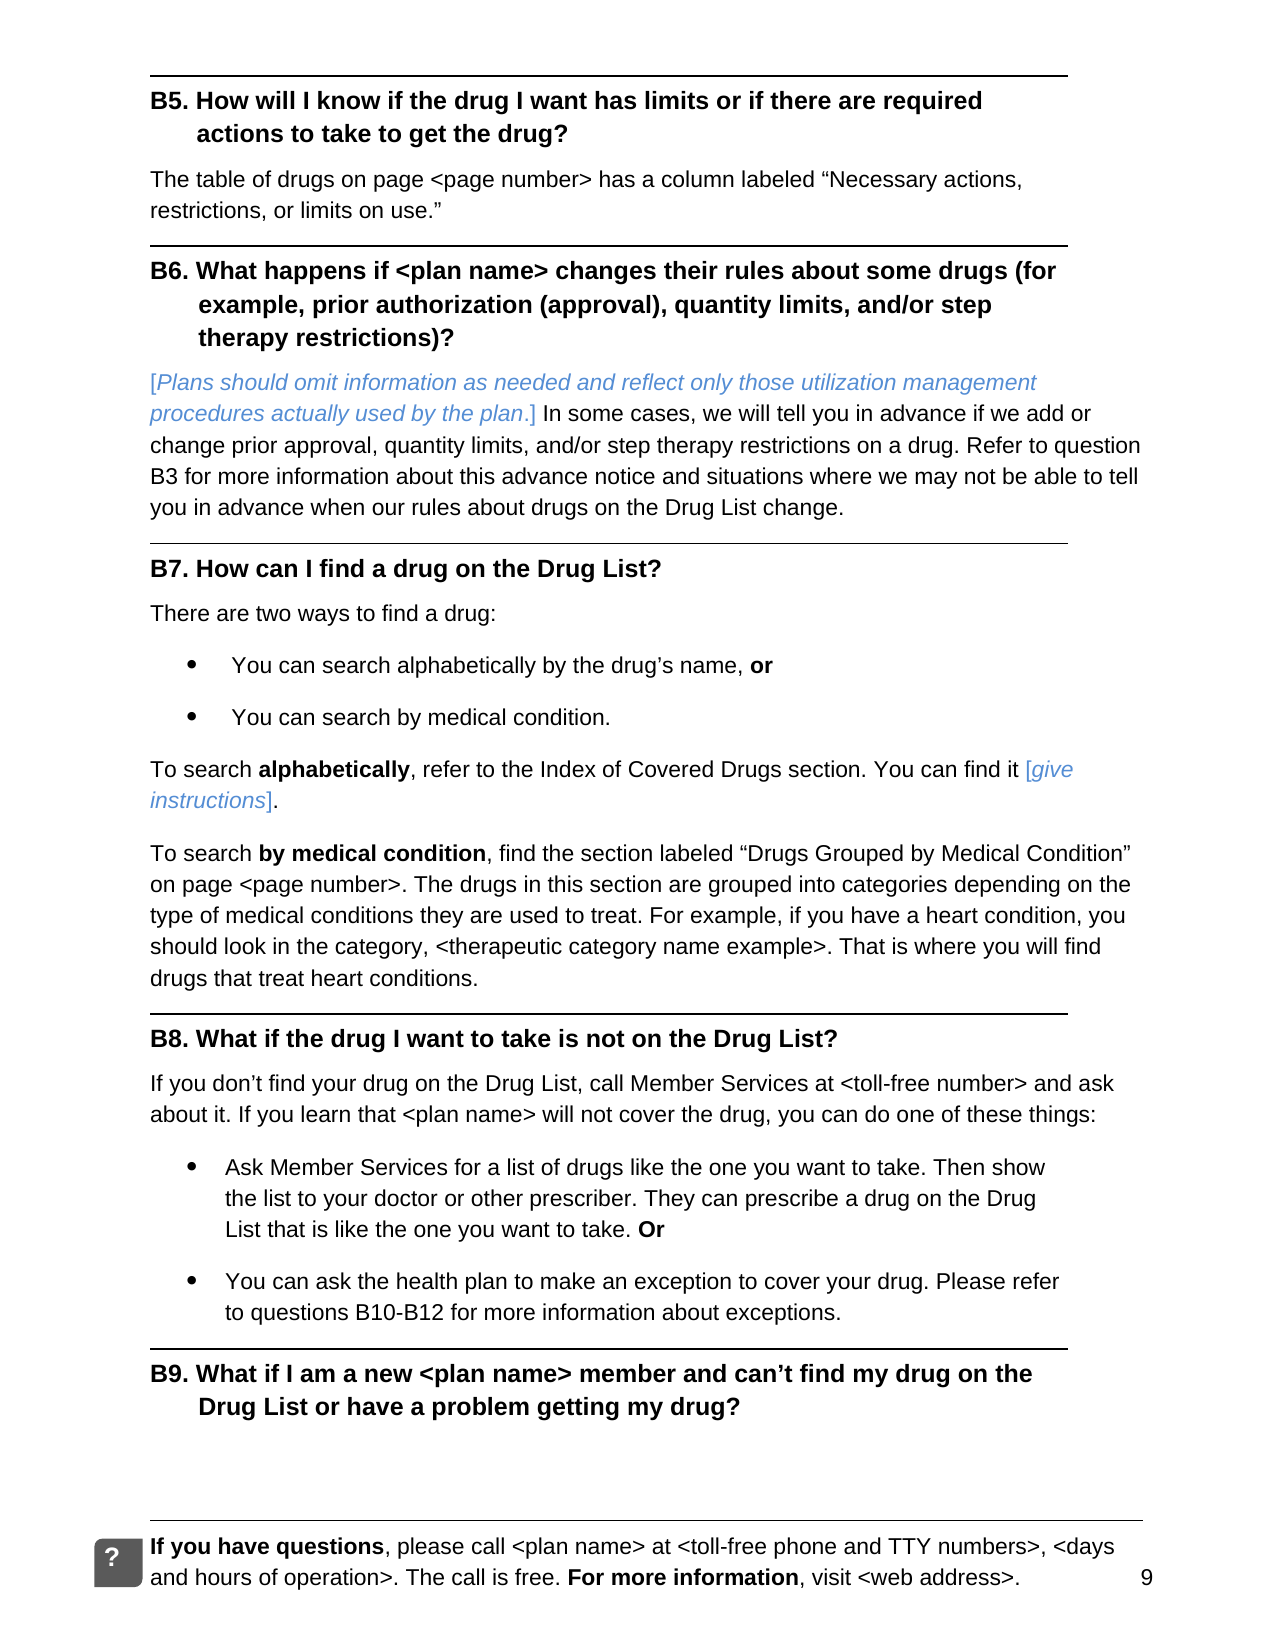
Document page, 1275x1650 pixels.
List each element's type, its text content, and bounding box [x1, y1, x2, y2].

subtitle B5. How will I know if the drug I want has limits or if there are required actions to take to get the drug? [150, 77, 1068, 149]
text There are two ways to find a drug: [150, 596, 1143, 628]
list Ask Member Services for a list of drugs like the one you want to take. Then show the list to your doctor or other prescriber. They can prescribe a drug on the Drug List that is like the one you want to take. Or [187, 1150, 1068, 1244]
list You can ask the health plan to make an exception to cover your drug. Please refer to questions B10-B12 for more information about exceptions. [187, 1264, 1068, 1327]
text To search alphabetically, refer to the Index of Covered Drugs section. You can find it [give instructions]. [150, 753, 1143, 815]
subtitle B7. How can I find a drug on the Drug List? [150, 544, 1068, 584]
text If you don’t find your drug on the Drug List, call Member Services at <toll-free number> and ask about it. If you learn that <plan name> will not cover the drug, you can do one of these things: [150, 1067, 1143, 1129]
list You can search alphabetically by the drug’s name, or [187, 648, 1068, 680]
subtitle B8. What if the drug I want to take is not on the Drug List? [150, 1015, 1068, 1054]
subtitle B9. What if I am a new <plan name> member and can’t find my drug on the Drug List or have a problem getting my drug? [150, 1350, 1068, 1422]
text The table of drugs on page <page number> has a column labeled “Necessary actions, restrictions, or limits on use.” [150, 162, 1143, 224]
text [Plans should omit information as needed and reflect only those utilization management procedures actually used by the plan.] In some cases, we will tell you in advance if we add or change prior approval, quantity limits, and/or step therapy restrictions on a drug. Refer to question B3 for more information about this advance notice and situations where we may not be able to tell you in advance when our rules about drugs on the Drug List change. [150, 366, 1143, 522]
text To search by medical condition, find the section labeled “Drugs Grouped by Medical Condition” on page <page number>. The drugs in this section are grouped into categories depending on the type of medical conditions they are used to treat. For example, if you have a heart condition, you should look in the category, <therapeutic category name example>. That is where you will find drugs that treat heart conditions. [150, 836, 1143, 992]
subtitle B6. What happens if <plan name> changes their rules about some drugs (for example, prior authorization (approval), quantity limits, and/or step therapy restrictions)? [150, 247, 1068, 353]
list You can search by medical condition. [187, 701, 1068, 732]
